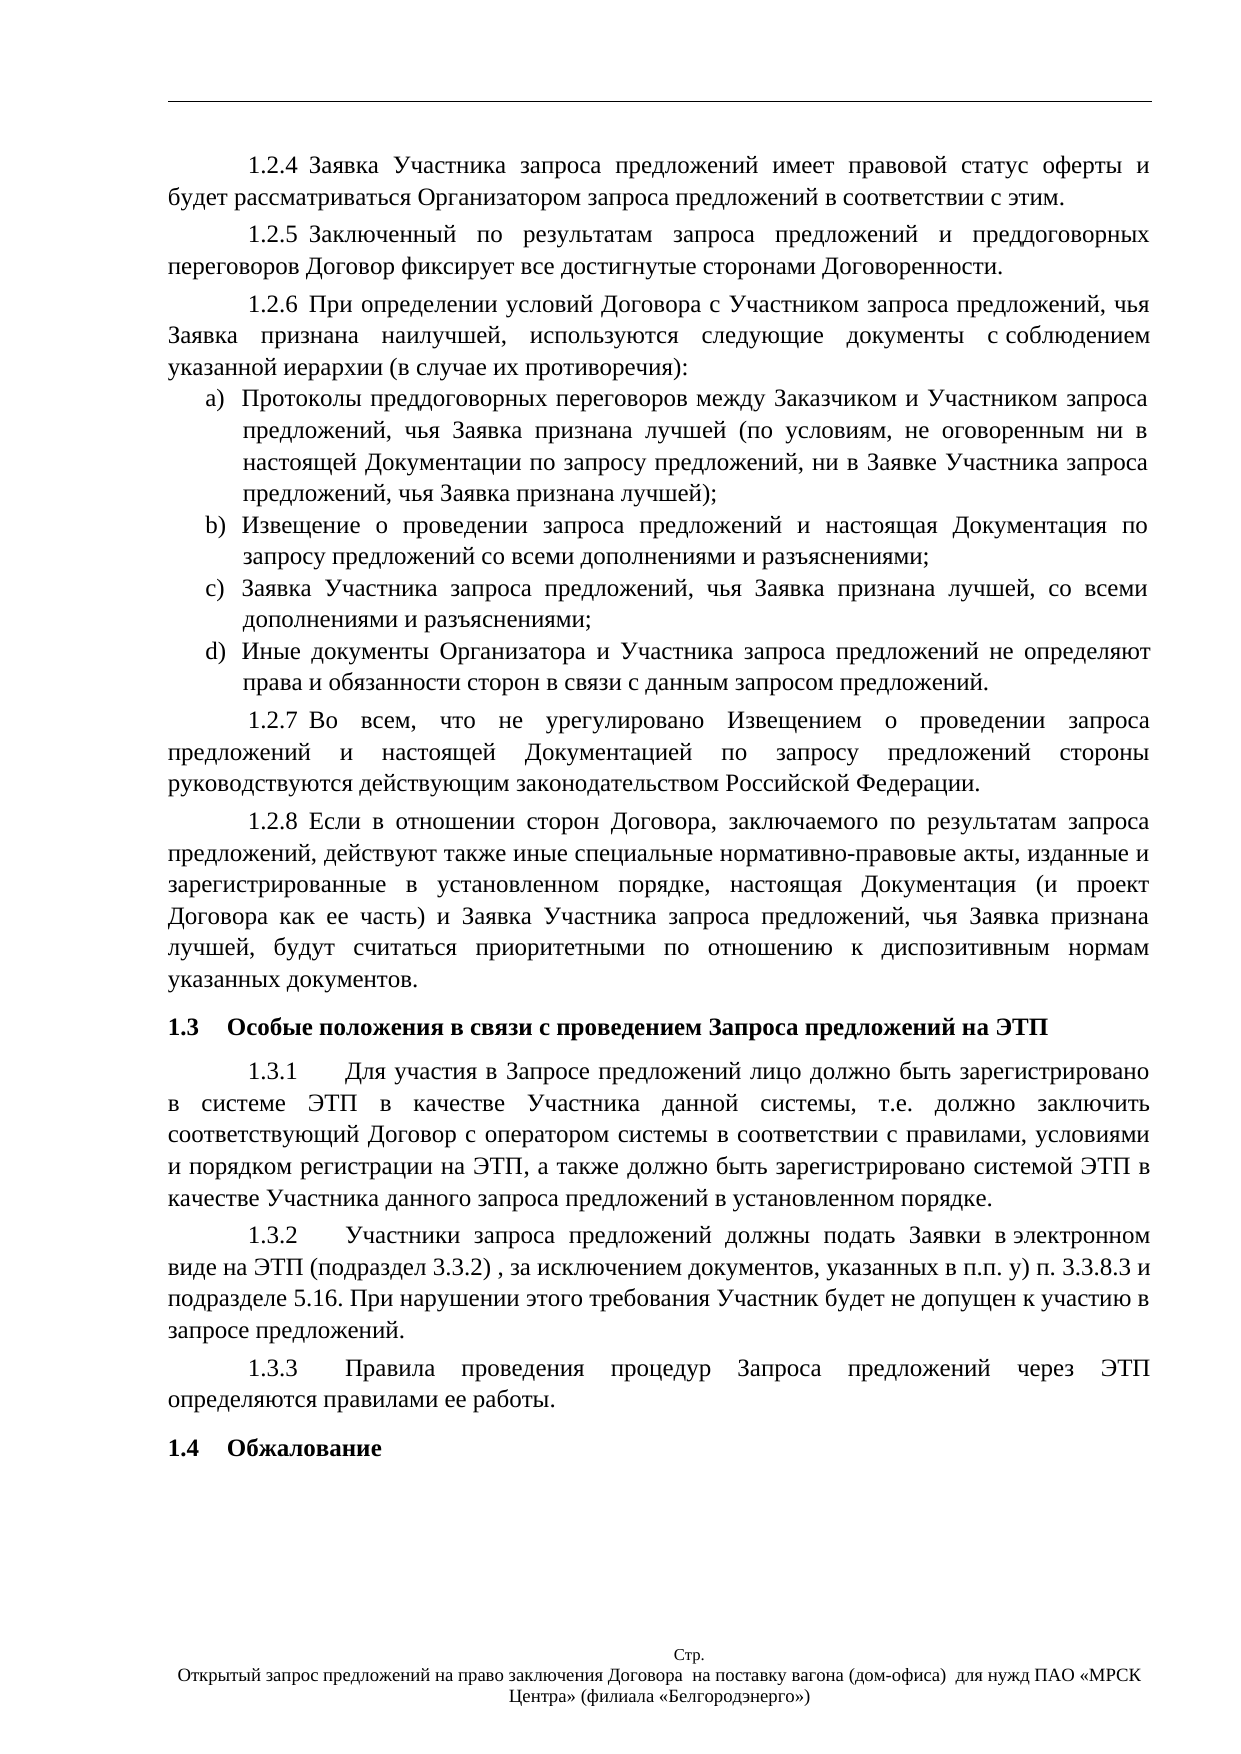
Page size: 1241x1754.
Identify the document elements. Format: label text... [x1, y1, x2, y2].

list При определении условий Договора с Участником запроса предложений, чья Заявка признана наилучшей, используются следующие документы с соблюдением указанной иерархии (в случае их противоречия): [168, 289, 1150, 381]
list Заключенный по результатам запроса предложений и преддоговорных переговоров Договор фиксирует все достигнутые сторонами Договоренности. [168, 219, 1150, 280]
list Извещение о проведении запроса предложений и настоящая Документация по запросу предложений со всеми дополнениями и разъяснениями; [205, 510, 1148, 570]
list Заявка Участника запроса предложений, чья Заявка признана лучшей, со всеми дополнениями и разъяснениями; [205, 573, 1148, 633]
list Заявка Участника запроса предложений имеет правовой статус оферты и будет рассматриваться Организатором запроса предложений в соответствии с этим. [168, 150, 1150, 210]
list Во всем, что не урегулировано Извещением о проведении запроса предложений и настоящей Документацией по запросу предложений стороны руководствуются действующим законодательством Российской Федерации. [168, 705, 1150, 797]
subtitle Особые положения в связи с проведением Запроса предложений на ЭТП [168, 1012, 1152, 1041]
list Если в отношении сторон Договора, заключаемого по результатам запроса предложений, действуют также иные специальные нормативно-правовые акты, изданные и зарегистрированные в установленном порядке, настоящая Документация (и проект Договора как ее часть) и Заявка Участника запроса предложений, чья Заявка признана лучшей, будут считаться приоритетными по отношению к диспозитивным нормам указанных документов. [168, 806, 1150, 993]
subtitle Обжалование [168, 1433, 1152, 1461]
list Протоколы преддоговорных переговоров между Заказчиком и Участником запроса предложений, чья Заявка признана лучшей (по условиям, не оговоренным ни в настоящей Документации по запросу предложений, ни в Заявке Участника запроса предложений, чья Заявка признана лучшей); [205, 383, 1149, 507]
list Для участия в Запросе предложений лицо должно быть зарегистрировано в системе ЭТП в качестве Участника данной системы, т.е. должно заключить соответствующий Договор с оператором системы в соответствии с правилами, условиями и порядком регистрации на ЭТП, а также должно быть зарегистрировано системой ЭТП в качестве Участника данного запроса предложений в установленном порядке. [168, 1056, 1150, 1211]
list Иные документы Организатора и Участника запроса предложений не определяют права и обязанности сторон в связи с данным запросом предложений. [205, 636, 1152, 696]
list Правила проведения процедур Запроса предложений через ЭТП определяются правилами ее работы. [168, 1353, 1150, 1413]
